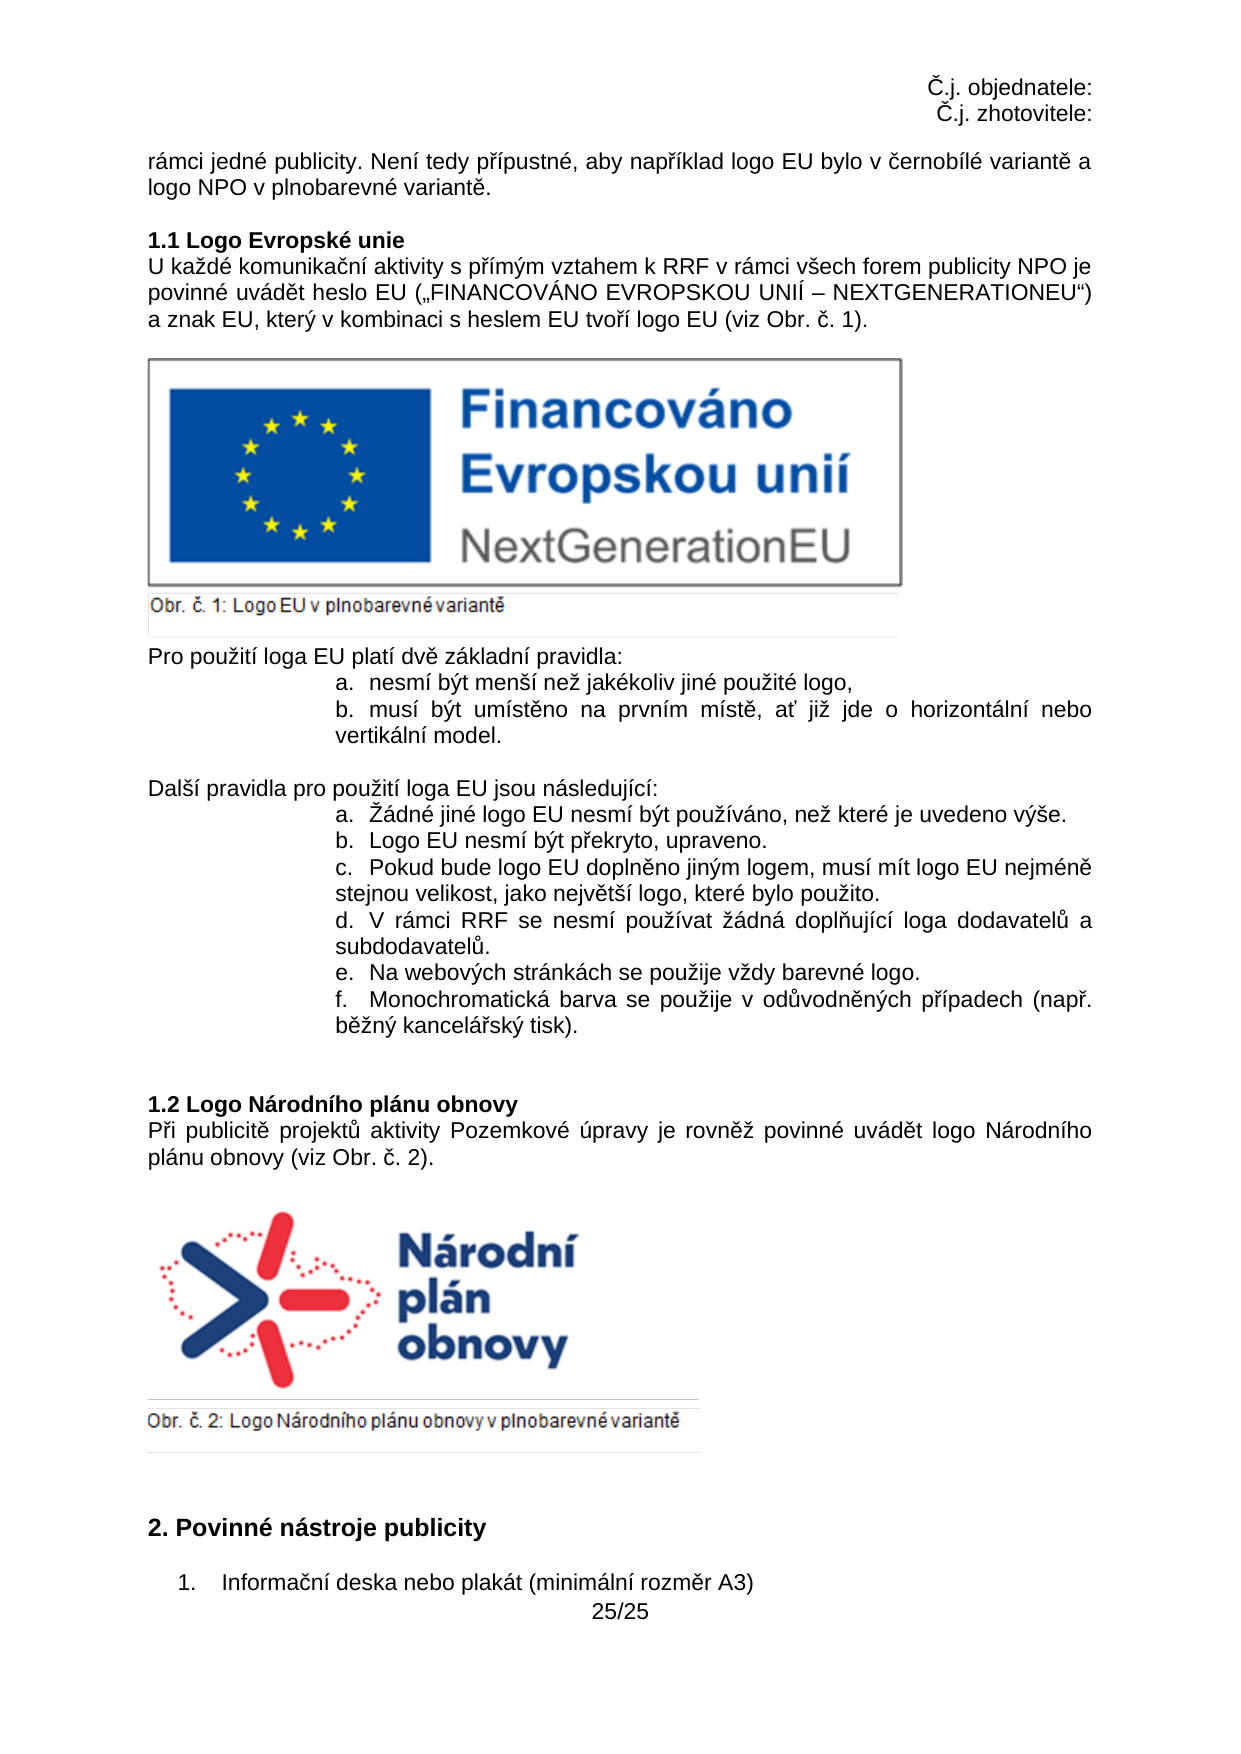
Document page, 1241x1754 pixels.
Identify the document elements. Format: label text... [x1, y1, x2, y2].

text 2. Povinné nástroje publicity [148, 1513, 1093, 1542]
list musí být umístěno na prvním místě, ať již jde o horizontální nebo vertikální model. [335, 696, 1093, 748]
text Při publicitě projektů aktivity Pozemkové úpravy je rovněž povinné uvádět logo Národního plánu obnovy (viz Obr. č. 2). [148, 1117, 1093, 1170]
list V rámci RRF se nesmí používat žádná doplňující loga dodavatelů a subdodavatelů. [335, 907, 1093, 959]
list nesmí být menší než jakékoliv jiné použité logo, [335, 669, 1093, 696]
list Na webových stránkách se použije vždy barevné logo. [335, 959, 1093, 986]
picture [147, 358, 906, 639]
text U každé komunikační aktivity s přímým vztahem k RRF v rámci všech forem publicity NPO je povinné uvádět heslo EU („FINANCOVÁNO EVROPSKOU UNIÍ – NEXTGENERATIONEU“) a znak EU, který v kombinaci s heslem EU tvoří logo EU (viz Obr. č. 1). [148, 253, 1093, 332]
text Další pravidla pro použití loga EU jsou následující: [148, 775, 1093, 801]
text Pro použití loga EU platí dvě základní pravidla: [148, 643, 1093, 669]
list Pokud bude logo EU doplněno jiným logem, musí mít logo EU nejméně stejnou velikost, jako největší logo, které bylo použito. [335, 854, 1093, 907]
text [148, 148, 1093, 200]
list Logo EU nesmí být překryto, upraveno. [335, 827, 1093, 854]
list Monochromatická barva se použije v odůvodněných případech (např. běžný kancelářský tisk). [335, 986, 1093, 1038]
picture [147, 1196, 704, 1456]
text 1.1 Logo Evropské unie [148, 227, 1093, 253]
list Informační deska nebo plakát (minimální rozměr A3) [177, 1568, 1093, 1595]
text 1.2 Logo Národního plánu obnovy [148, 1091, 1093, 1117]
list Žádné jiné logo EU nesmí být používáno, než které je uvedeno výše. [335, 801, 1093, 827]
